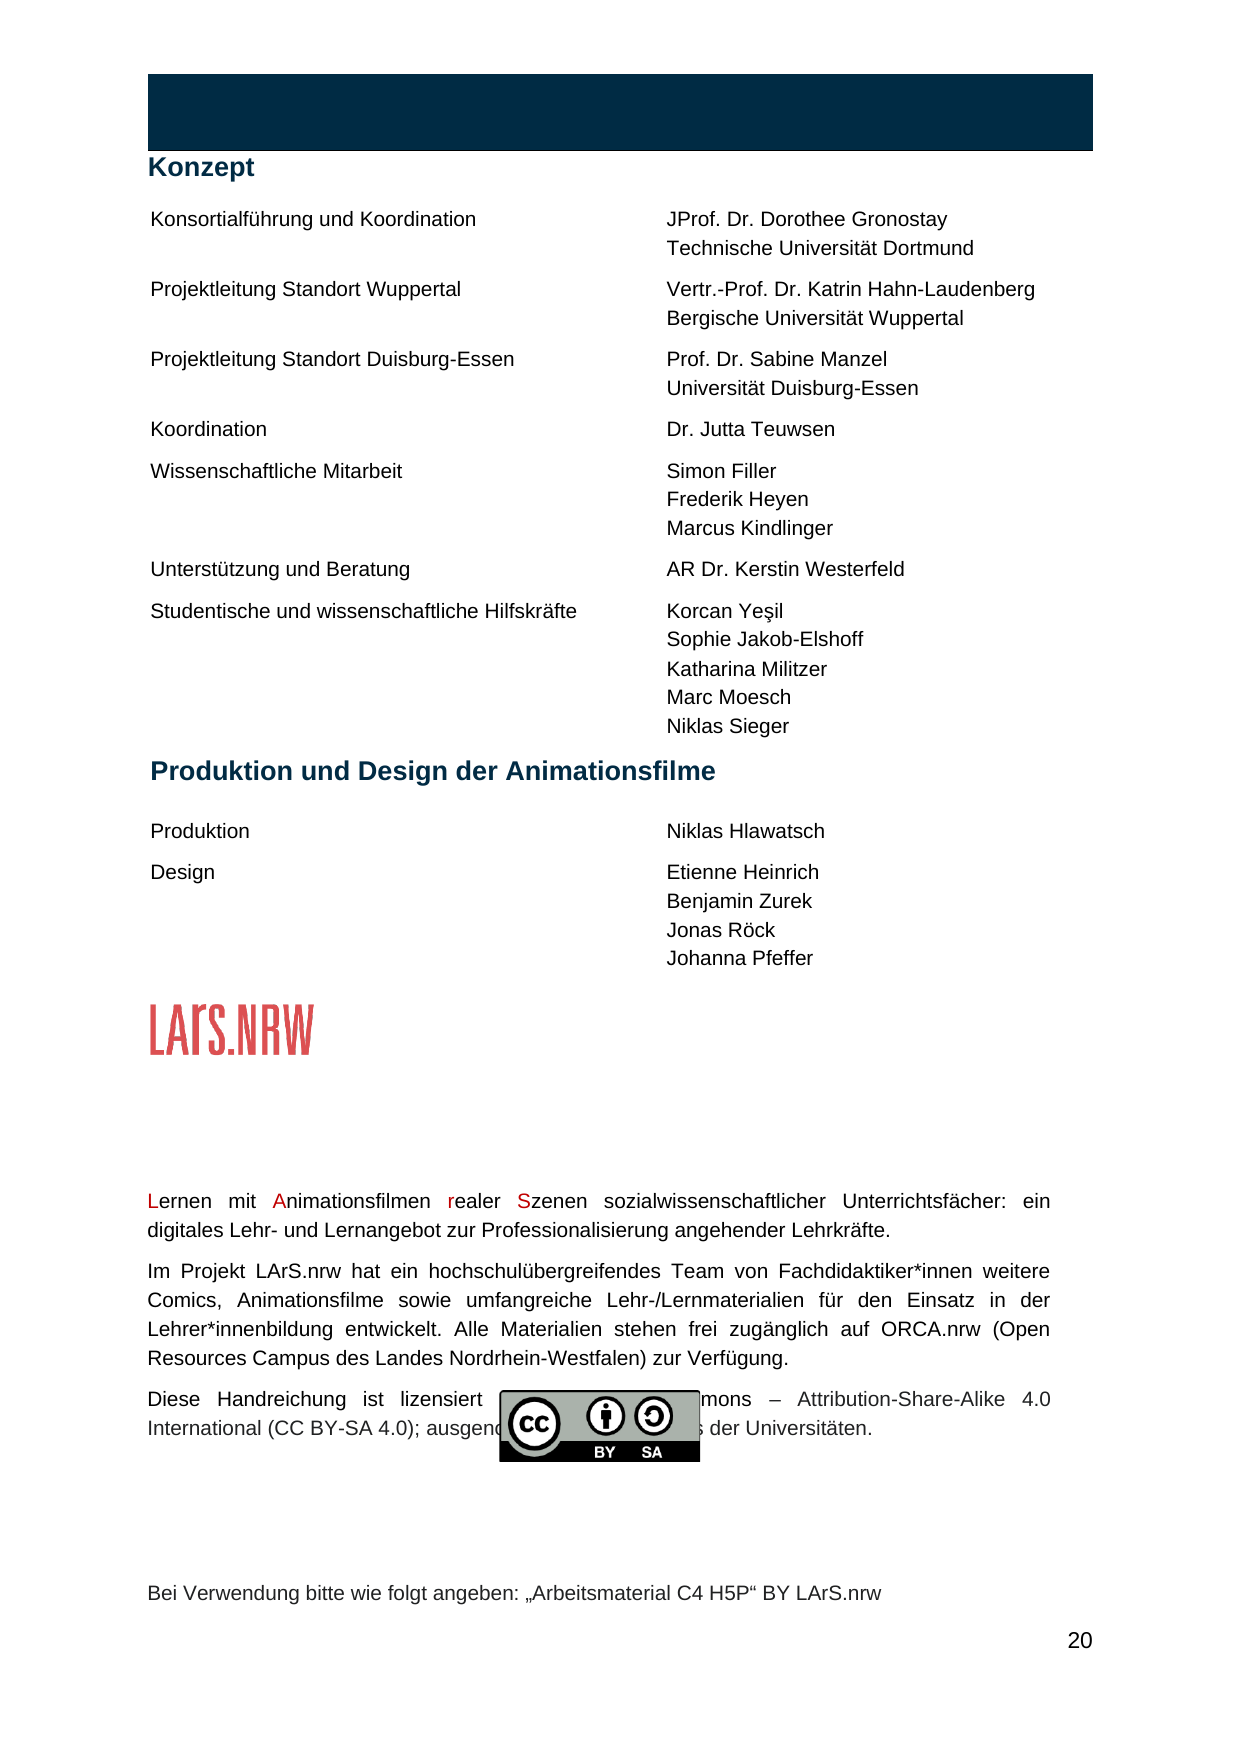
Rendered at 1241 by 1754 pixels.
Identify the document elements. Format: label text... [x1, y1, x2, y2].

picture [499, 1390, 701, 1462]
text Konzept [148, 151, 1093, 182]
picture [134, 993, 319, 1068]
